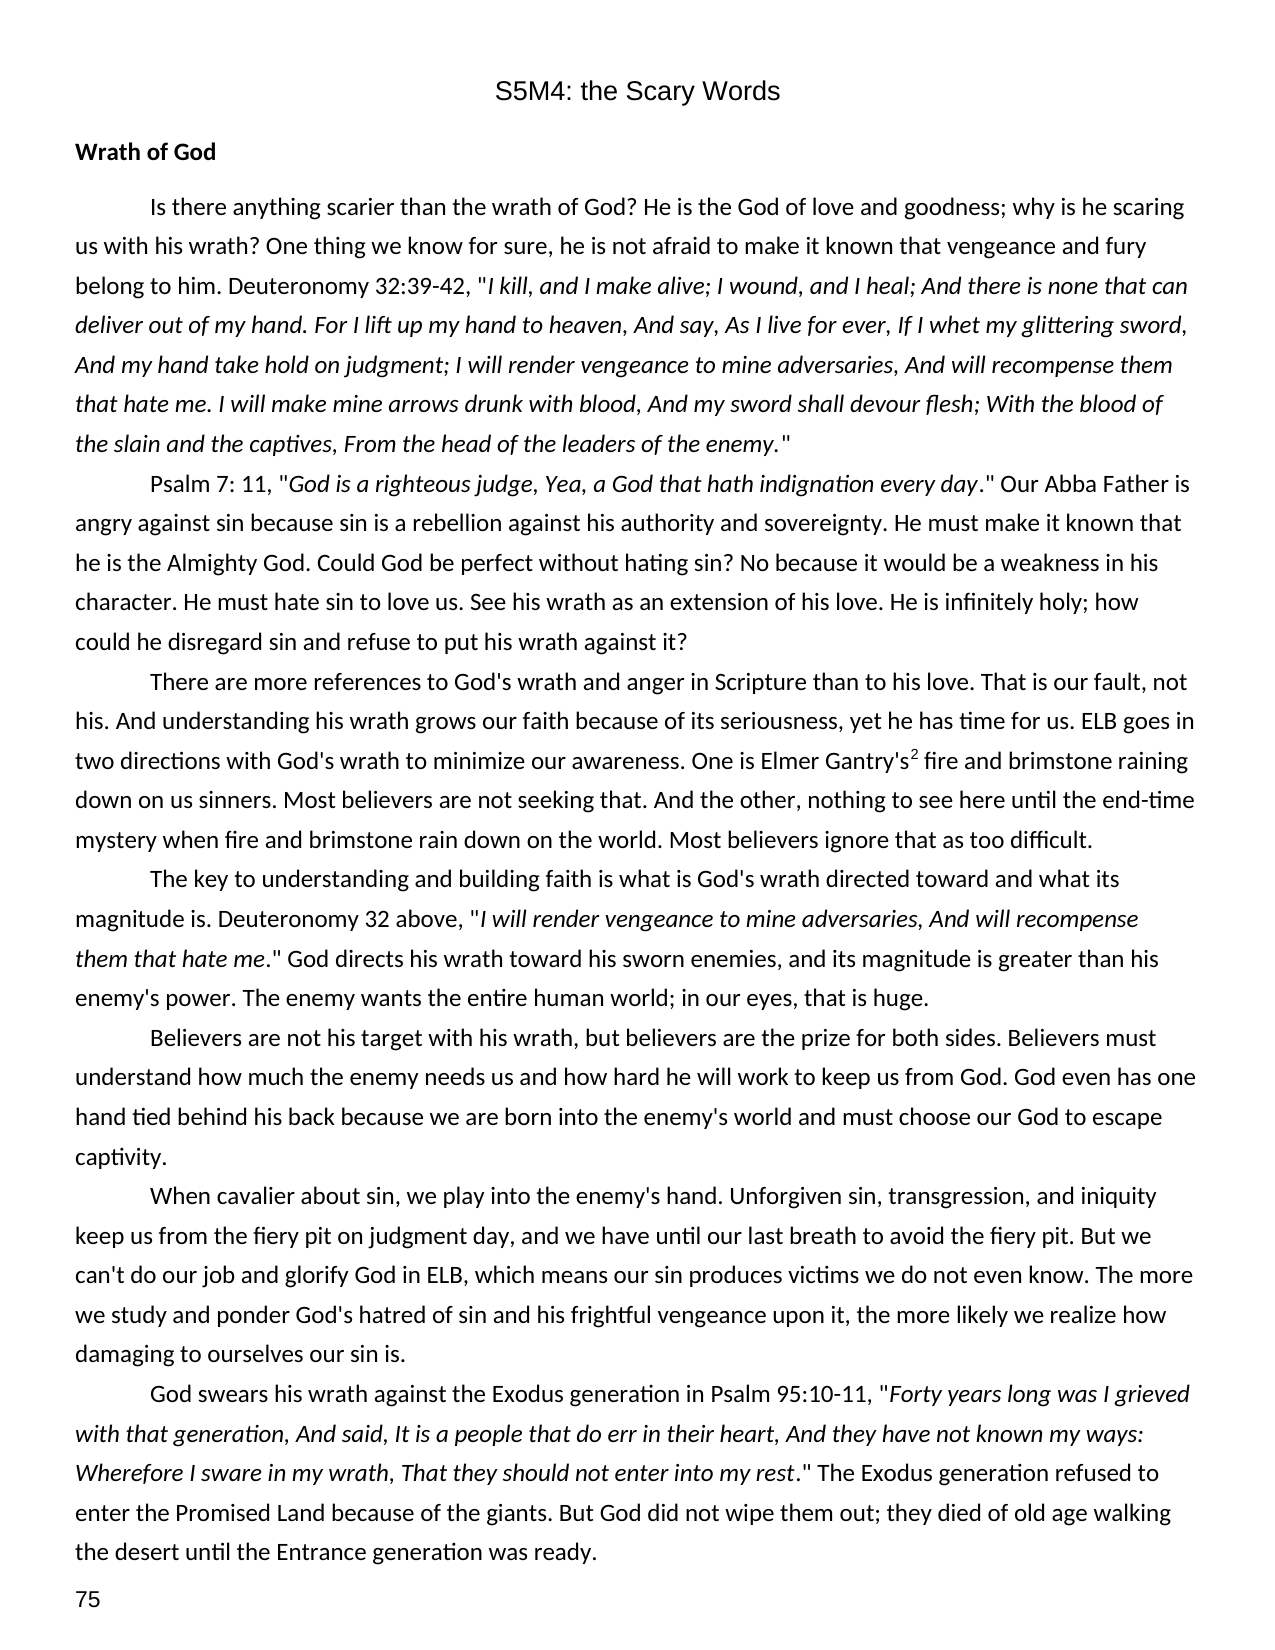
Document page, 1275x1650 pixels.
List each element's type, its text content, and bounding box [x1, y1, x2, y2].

text When cavalier about sin, we play into the enemy's hand. Unforgiven sin, transgression, and iniquity keep us from the fiery pit on judgment day, and we have until our last breath to avoid the fiery pit. But we can't do our job and glorify God in ELB, which means our sin produces victims we do not even know. The more we study and ponder God's hatred of sin and his frightful vengeance upon it, the more likely we realize how damaging to ourselves our sin is. [75, 1180, 1200, 1369]
text Is there anything scarier than the wrath of God? He is the God of love and goodness; why is he scaring us with his wrath? One thing we know for sure, he is not afraid to make it known that vengeance and fury belong to him. Deuteronomy 32:39-42, "I kill, and I make alive; I wound, and I heal; And there is none that can deliver out of my hand. For I lift up my hand to heaven, And say, As I live for ever, If I whet my glittering sword, And my hand take hold on judgment; I will render vengeance to mine adversaries, And will recompense them that hate me. I will make mine arrows drunk with blood, And my sword shall devour flesh; With the blood of the slain and the captives, From the head of the leaders of the enemy." [75, 191, 1200, 459]
text Psalm 7: 11, "God is a righteous judge, Yea, a God that hath indignation every day." Our Abba Father is angry against sin because sin is a rebellion against his authority and sovereignty. He must make it known that he is the Almighty God. Could God be perfect without hating sin? No because it would be a weakness in his character. He must hate sin to love us. See his wrath as an extension of his love. He is infinitely holy; how could he disregard sin and refuse to put his wrath against it? [75, 468, 1200, 657]
subtitle Wrath of God [75, 136, 1200, 167]
text There are more references to God's wrath and anger in Scripture than to his love. That is our fault, not his. And understanding his wrath grows our faith because of its seriousness, yet he has time for us. ELB goes in two directions with God's wrath to minimize our awareness. One is Elmer Gantry's fire and brimstone raining down on us sinners. Most believers are not seeking that. And the other, nothing to see here until the end-time mystery when fire and brimstone rain down on the world. Most believers ignore that as too difficult. [75, 666, 1200, 854]
text The key to understanding and building faith is what is God's wrath directed toward and what its magnitude is. Deuteronomy 32 above, "I will render vengeance to mine adversaries, And will recompense them that hate me." God directs his wrath toward his sworn enemies, and its magnitude is greater than his enemy's power. The enemy wants the entire human world; in our eyes, that is huge. [75, 863, 1200, 1013]
subtitle S5M4: the Scary Words [75, 75, 1200, 106]
text Believers are not his target with his wrath, but believers are the prize for both sides. Believers must understand how much the enemy needs us and how hard he will work to keep us from God. God even has one hand tied behind his back because we are born into the enemy's world and must choose our God to escape captivity. [75, 1022, 1200, 1171]
text God swears his wrath against the Exodus generation in Psalm 95:10-11, "Forty years long was I grieved with that generation, And said, It is a people that do err in their heart, And they have not known my ways: Wherefore I sware in my wrath, That they should not enter into my rest." The Exodus generation refused to enter the Promised Land because of the giants. But God did not wipe them out; they died of old age walking the desert until the Entrance generation was ready. [75, 1378, 1200, 1567]
